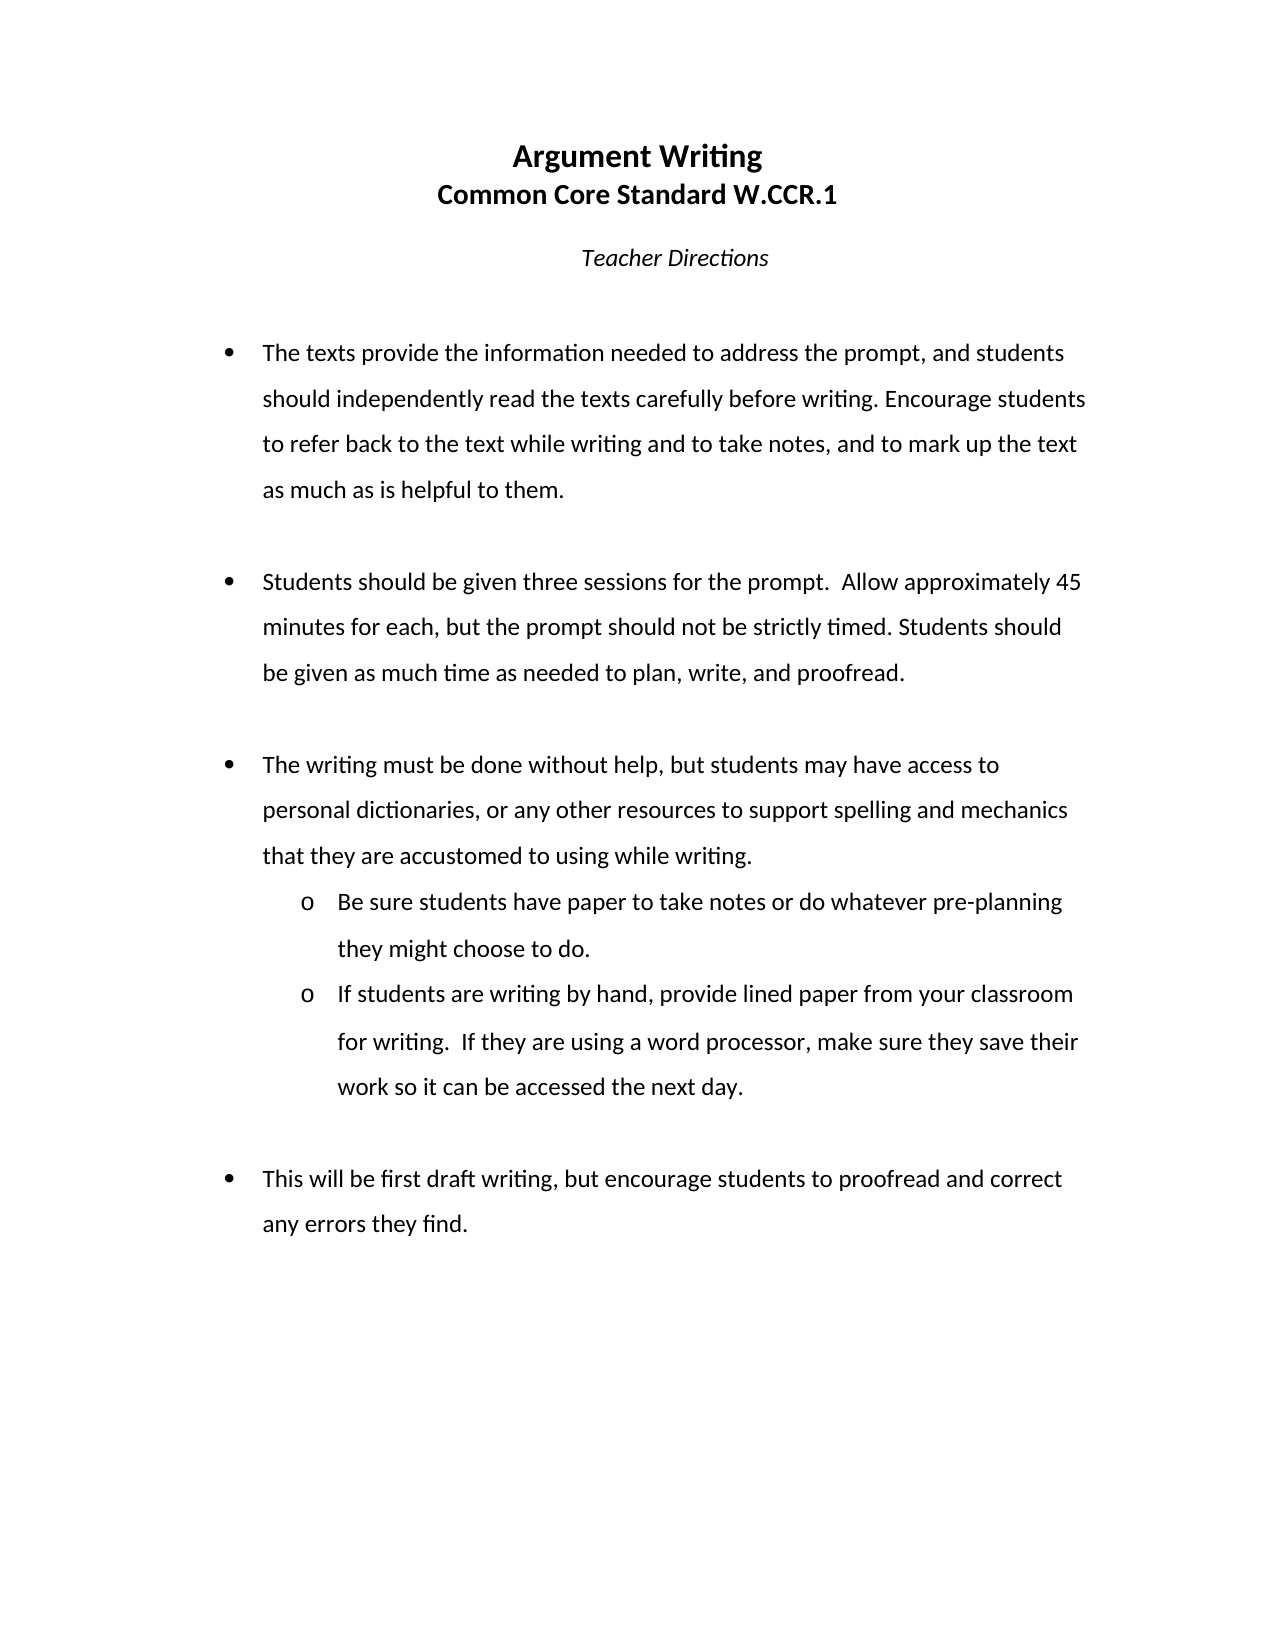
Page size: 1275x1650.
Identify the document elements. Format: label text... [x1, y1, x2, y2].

list Students should be given three sessions for the prompt. Allow approximately 45 minutes for each, but the prompt should not be strictly timed. Students should be given as much time as needed to plan, write, and proofread. [225, 566, 1087, 688]
text Common Core Standard W.CCR.1 [187, 176, 1087, 211]
text Argument Writing [187, 135, 1087, 176]
list The writing must be done without help, but students may have access to personal dictionaries, or any other resources to support spelling and mechanics that they are accustomed to using while writing. [225, 749, 1087, 871]
list The texts provide the information needed to address the prompt, and students should independently read the texts carefully before writing. Encourage students to refer back to the text while writing and to take notes, and to mark up the text as much as is helpful to them. [225, 337, 1087, 505]
text Teacher Directions [187, 242, 1087, 272]
list Be sure students have paper to take notes or do whatever pre-planning they might choose to do. [300, 886, 1087, 963]
list If students are writing by hand, provide lined paper from your classroom for writing. If they are using a word processor, make sure they save their work so it can be accessed the next day. [300, 979, 1087, 1102]
list This will be first draft writing, but encourage students to proofread and correct any errors they find. [225, 1163, 1087, 1239]
